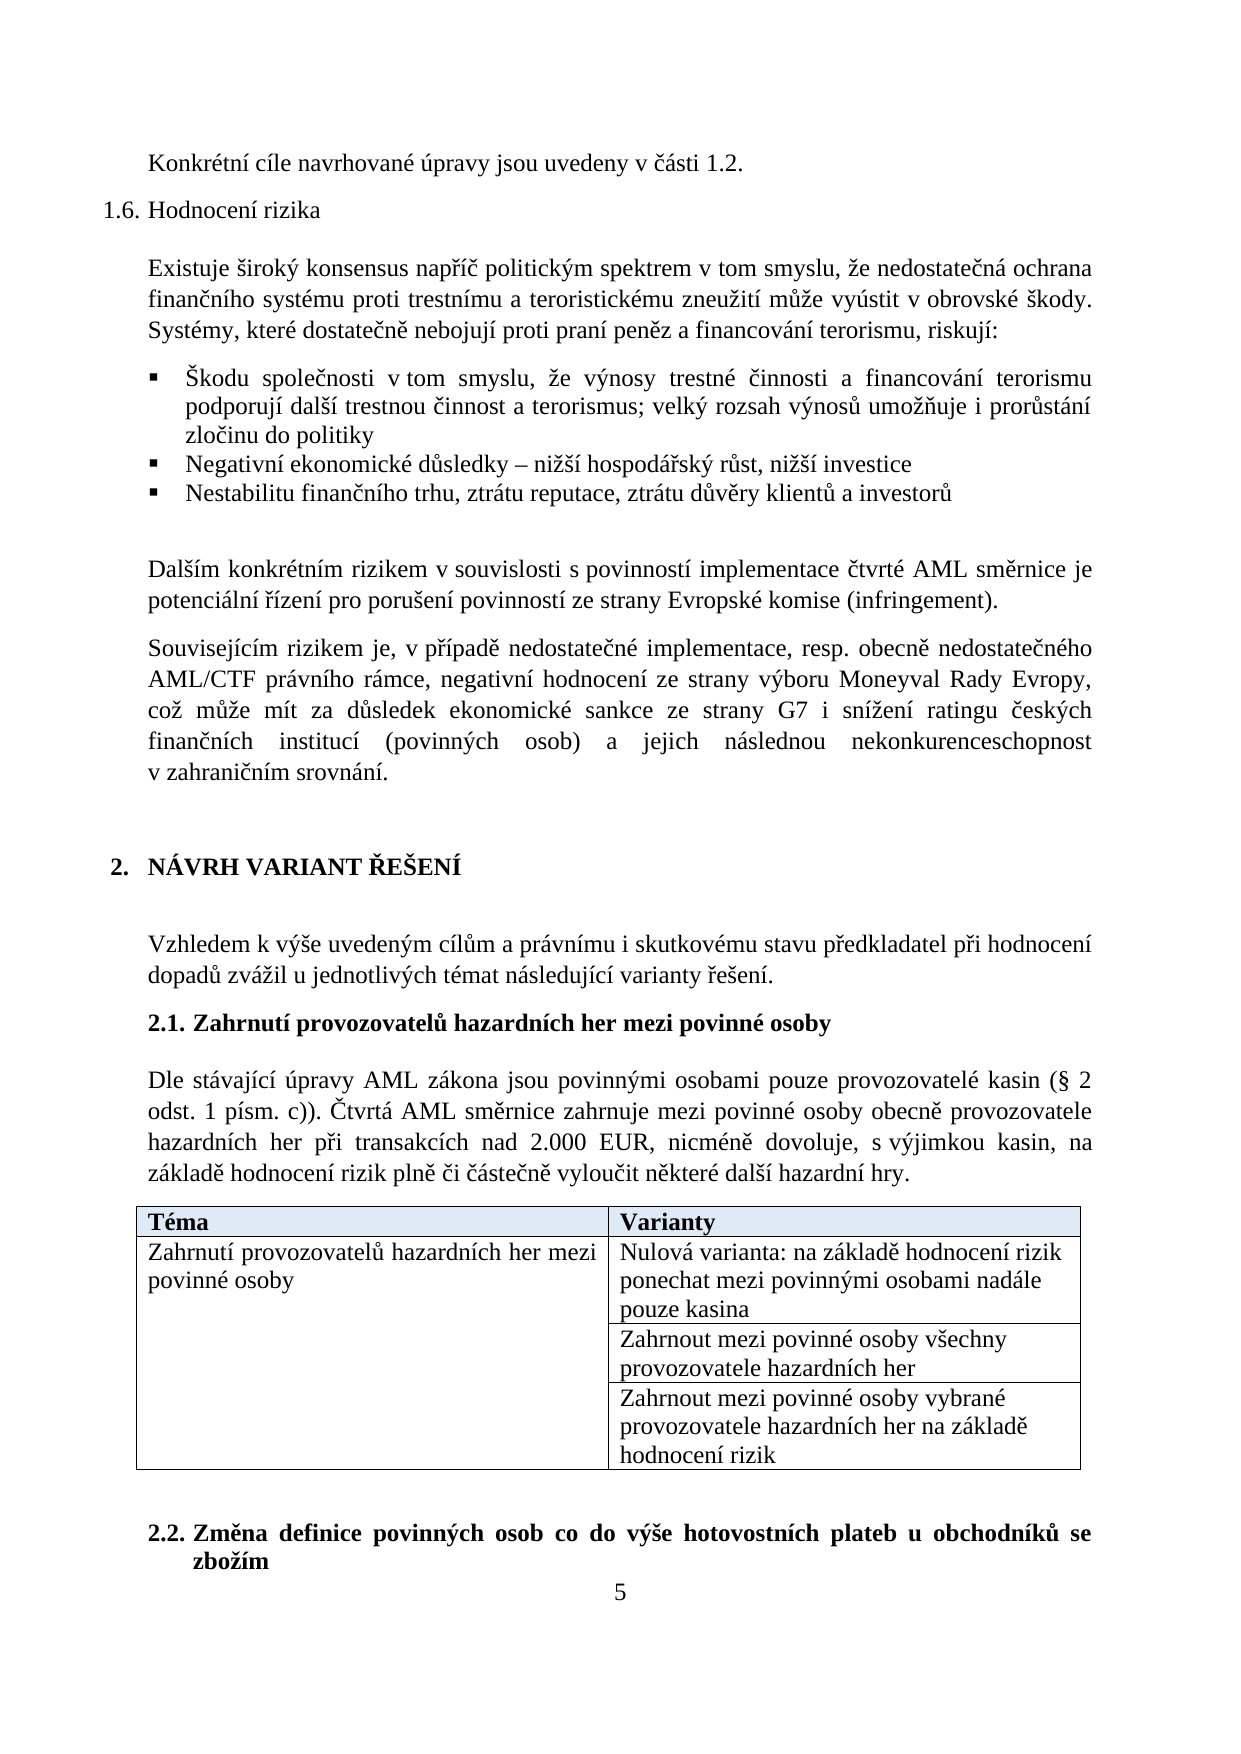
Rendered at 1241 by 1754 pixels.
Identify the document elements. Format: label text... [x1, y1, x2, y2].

list Zahrnutí provozovatelů hazardních her mezi povinné osoby [148, 1008, 1093, 1036]
list Nestabilitu finančního trhu, ztrátu reputace, ztrátu důvěry klientů a investorů [148, 478, 1093, 506]
table_cell Zahrnout mezi povinné osoby vybrané provozovatele hazardních her na základě hodnocení rizik [609, 1383, 1080, 1469]
text Vzhledem k výše uvedeným cílům a právnímu i skutkovému stavu předkladatel při hodnocení dopadů zvážil u jednotlivých témat následující varianty řešení. [148, 929, 1093, 989]
table_header Téma [137, 1207, 608, 1236]
table_header Varianty [609, 1207, 1080, 1236]
table_cell Zahrnout mezi povinné osoby všechny provozovatele hazardních her [609, 1324, 1080, 1382]
list Změna definice povinných osob co do výše hotovostních plateb u obchodníků se zbožím [148, 1518, 1093, 1575]
text Konkrétní cíle navrhované úpravy jsou uvedeny v části 1.2. [148, 148, 1093, 176]
table_cell Zahrnutí provozovatelů hazardních her mezi povinné osoby [137, 1237, 608, 1469]
list NÁVRH VARIANT ŘEŠENÍ [110, 852, 1093, 881]
list Hodnocení rizika [103, 195, 1093, 224]
list Negativní ekonomické důsledky – nižší hospodářský růst, nižší investice [148, 449, 1093, 478]
text Souvisejícím rizikem je, v případě nedostatečné implementace, resp. obecně nedostatečného AML/CTF právního rámce, negativní hodnocení ze strany výboru Moneyval Rady Evropy, což může mít za důsledek ekonomické sankce ze strany G7 i snížení ratingu českých finančních institucí (povinných osob) a jejich následnou nekonkurenceschopnost v zahraničním srovnání. [148, 633, 1093, 786]
table_cell Nulová varianta: na základě hodnocení rizik ponechat mezi povinnými osobami nadále pouze kasina [609, 1237, 1080, 1323]
text Dle stávající úpravy AML zákona jsou povinnými osobami pouze provozovatelé kasin (§ 2 odst. 1 písm. c)). Čtvrtá AML směrnice zahrnuje mezi povinné osoby obecně provozovatele hazardních her při transakcích nad 2.000 EUR, nicméně dovoluje, s výjimkou kasin, na základě hodnocení rizik plně či částečně vyloučit některé další hazardní hry. [148, 1065, 1093, 1187]
text Dalším konkrétním rizikem v souvislosti s povinností implementace čtvrté AML směrnice je potenciální řízení pro porušení povinností ze strany Evropské komise (infringement). [148, 554, 1093, 614]
text Existuje široký konsensus napříč politickým spektrem v tom smyslu, že nedostatečná ochrana finančního systému proti trestnímu a teroristickému zneužití může vyústit v obrovské škody. Systémy, které dostatečně nebojují proti praní peněz a financování terorismu, riskují: [148, 253, 1093, 344]
list Škodu společnosti v tom smyslu, že výnosy trestné činnosti a financování terorismu podporují další trestnou činnost a terorismus; velký rozsah výnosů umožňuje i prorůstání zločinu do politiky [148, 363, 1093, 449]
